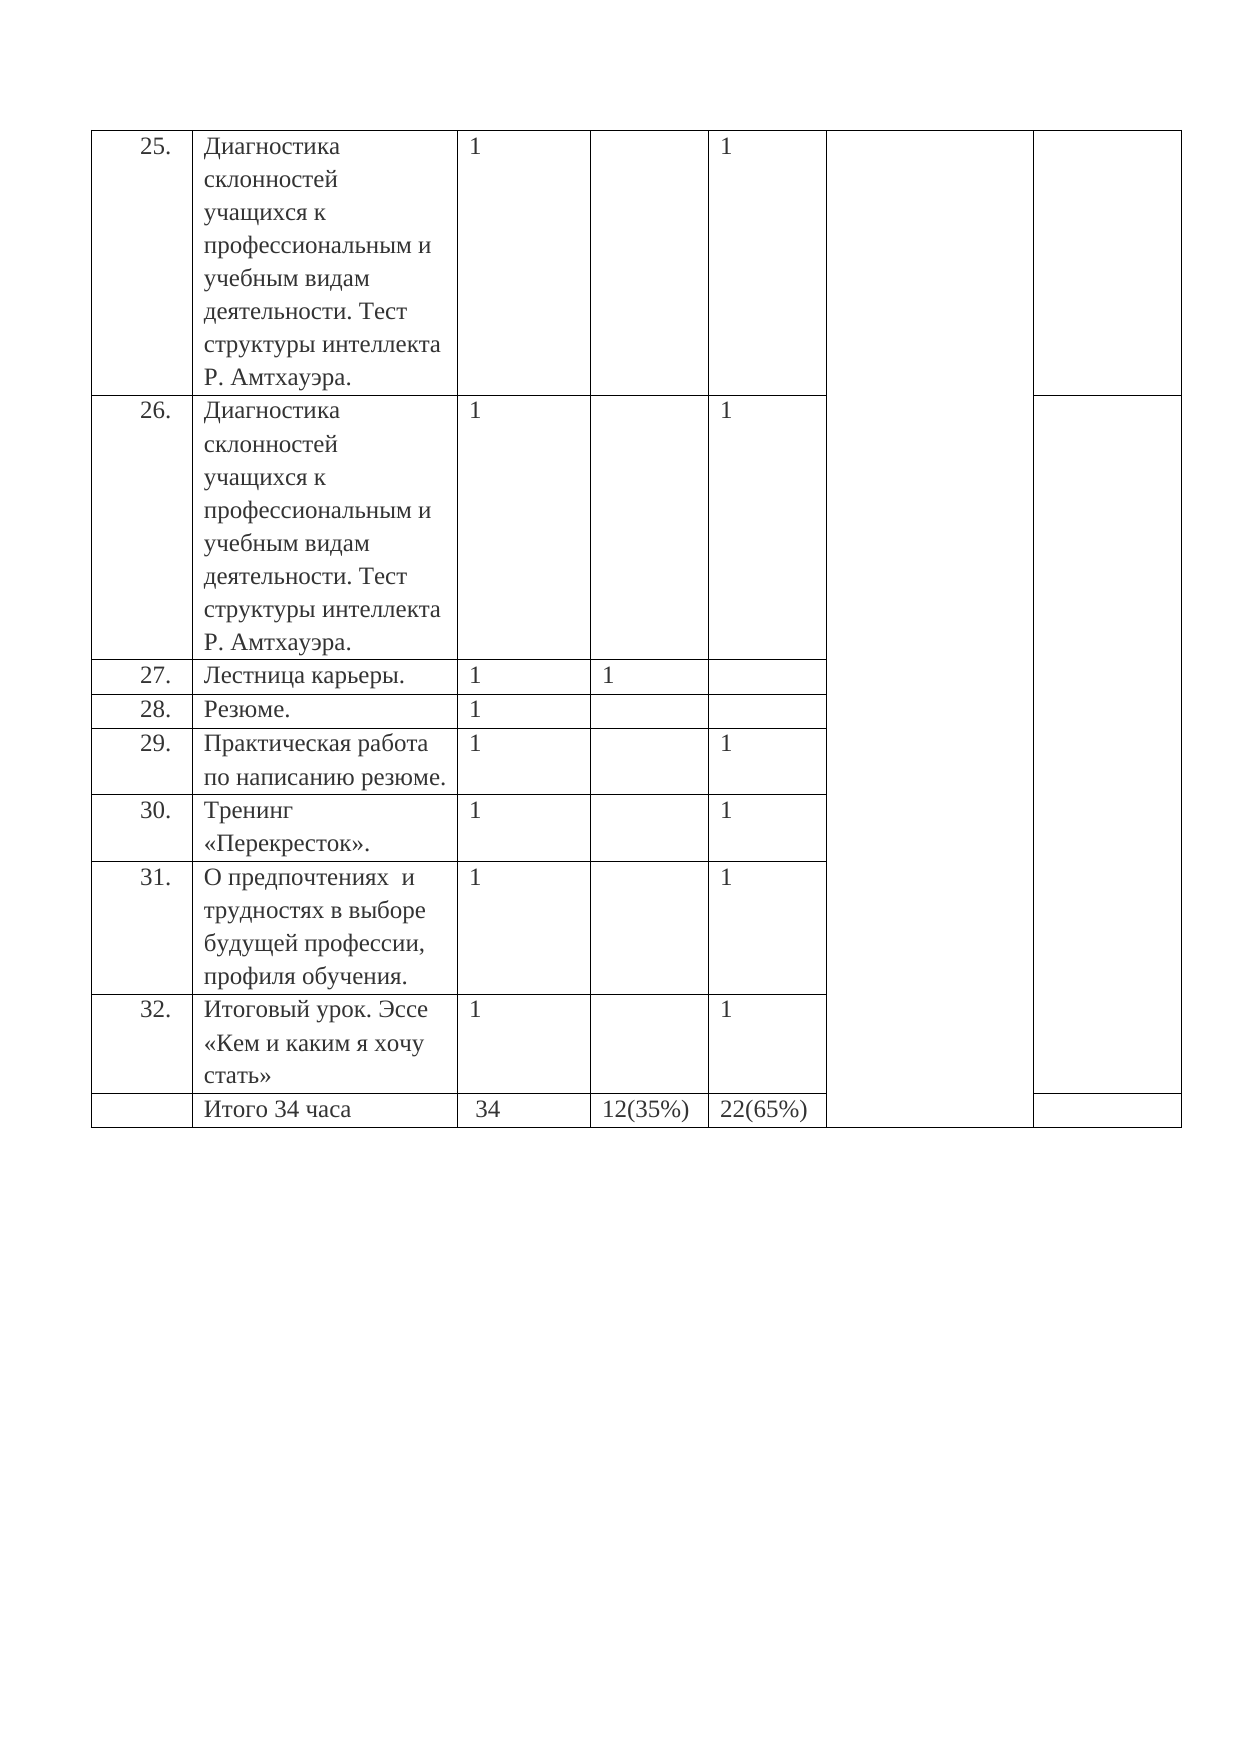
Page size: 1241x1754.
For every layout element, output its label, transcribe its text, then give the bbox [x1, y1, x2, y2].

table_cell 1 [709, 795, 826, 861]
table_cell Тренинг «Перекресток». [193, 795, 457, 861]
table_cell [591, 995, 708, 1093]
table_cell 1 [709, 729, 826, 794]
table_cell 34 [458, 1094, 590, 1127]
table_cell [709, 695, 826, 727]
table_cell [92, 995, 192, 1093]
table_cell [92, 660, 192, 693]
table_cell [92, 795, 192, 861]
table_cell [92, 729, 192, 794]
table_cell [591, 131, 708, 394]
table_cell 1 [591, 660, 708, 693]
table_cell 1 [458, 729, 590, 794]
table_cell [709, 660, 826, 693]
table_cell 1 [458, 396, 590, 659]
table_cell 1 [709, 396, 826, 659]
table_cell [92, 131, 192, 394]
table_cell 1 [458, 795, 590, 861]
table_cell [591, 396, 708, 659]
table_cell [92, 862, 192, 993]
table_cell [1034, 1094, 1181, 1127]
table_cell О предпочтениях и трудностях в выборе будущей профессии, профиля обучения. [193, 862, 457, 993]
table_cell 1 [709, 131, 826, 394]
table_cell [92, 695, 192, 727]
table_cell 22(65%) [709, 1094, 826, 1127]
table_cell Диагностика склонностей учащихся к профессиональным и учебным видам деятельности. Тест структуры интеллекта Р. Амтхауэра. [193, 131, 457, 394]
table_cell [591, 729, 708, 794]
table_cell [1034, 396, 1181, 1093]
table_cell Итого 34 часа [193, 1094, 457, 1127]
table_cell 1 [458, 660, 590, 693]
table_cell [591, 695, 708, 727]
table_cell [591, 795, 708, 861]
table_cell Итоговый урок. Эссе «Кем и каким я хочу стать» [193, 995, 457, 1093]
table_cell 1 [709, 995, 826, 1093]
table_cell Практическая работа по написанию резюме. [193, 729, 457, 794]
table_cell Диагностика склонностей учащихся к профессиональным и учебным видам деятельности. Тест структуры интеллекта Р. Амтхауэра. [193, 396, 457, 659]
table_cell [591, 862, 708, 993]
table_cell Резюме. [193, 695, 457, 727]
table_cell 1 [458, 995, 590, 1093]
table_cell 1 [458, 862, 590, 993]
table_cell Лестница карьеры. [193, 660, 457, 693]
table_cell 12(35%) [591, 1094, 708, 1127]
table_cell 1 [458, 131, 590, 394]
table_cell [92, 396, 192, 659]
table_cell 1 [709, 862, 826, 993]
table_cell [92, 1094, 192, 1127]
table_cell 1 [458, 695, 590, 727]
